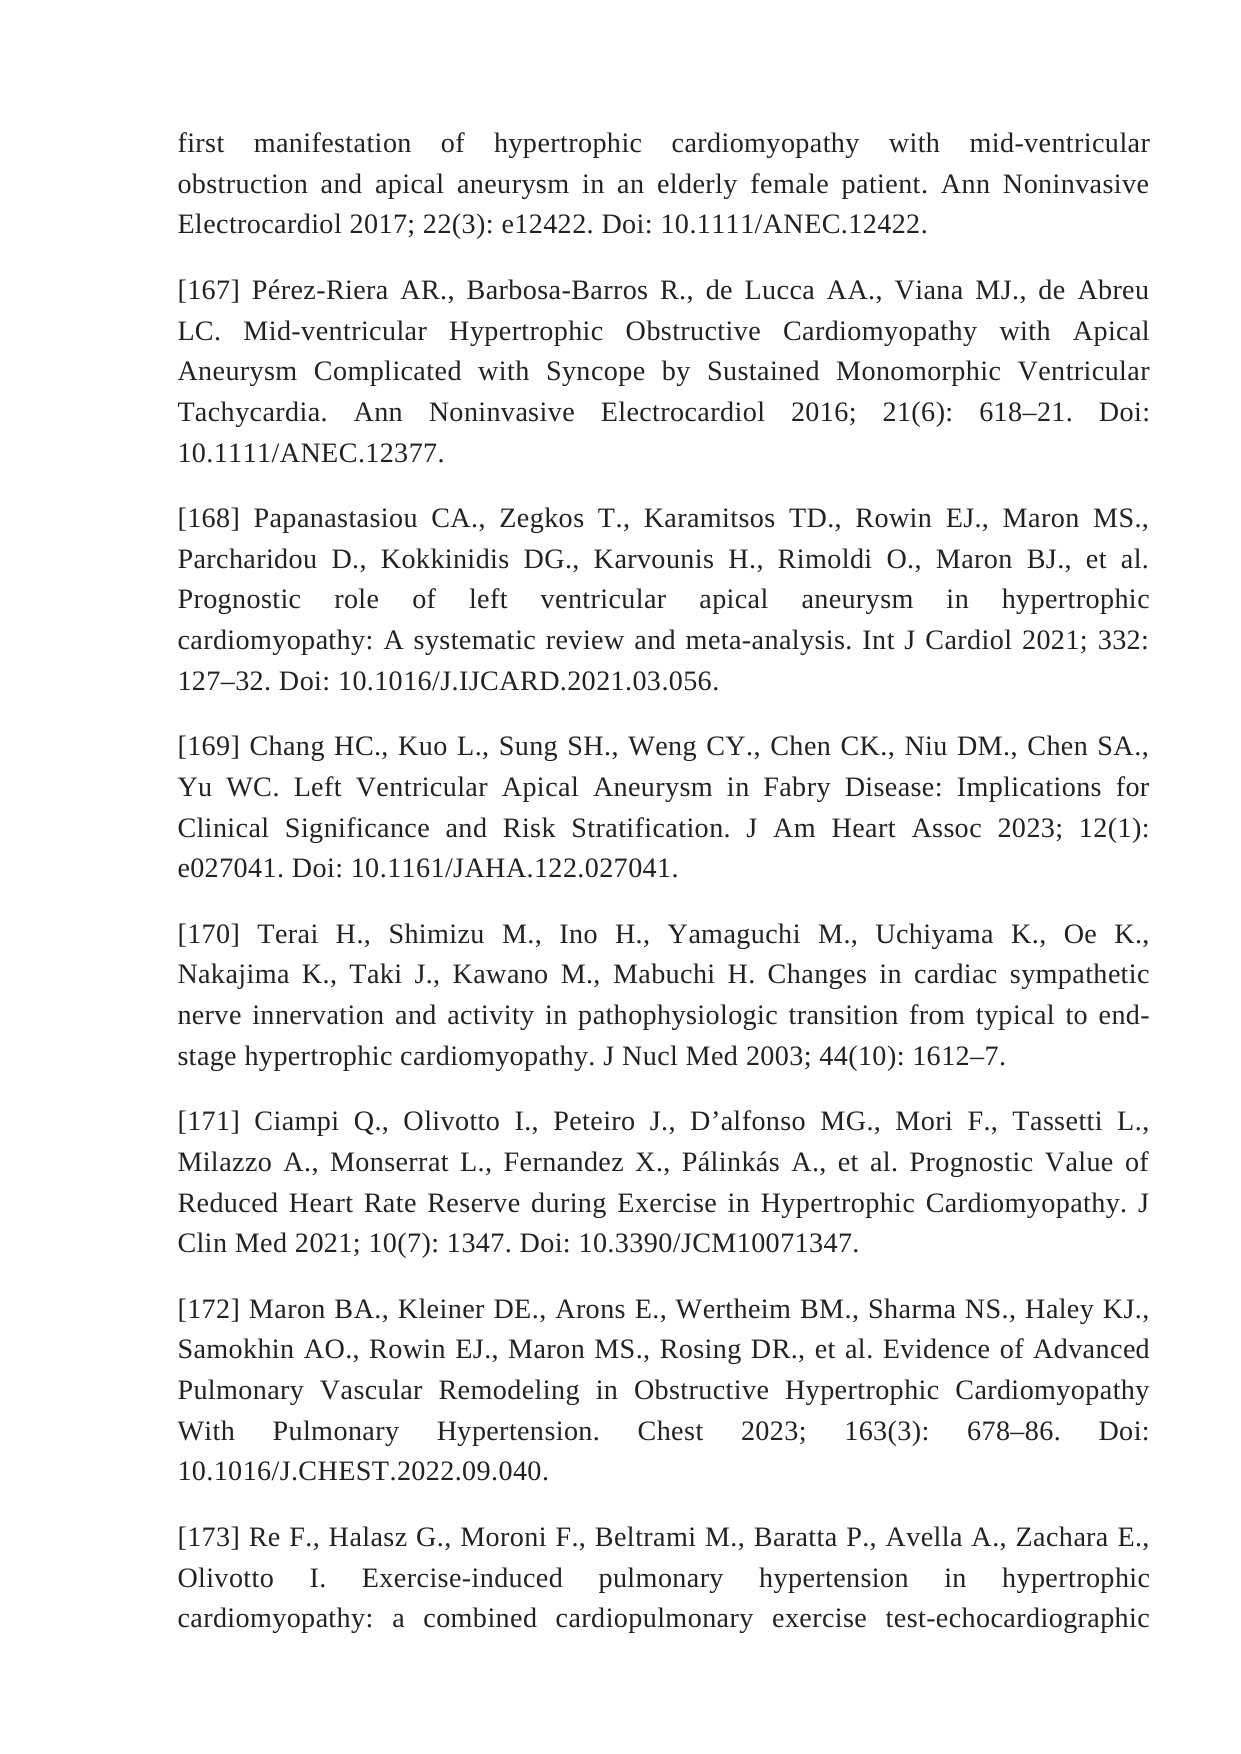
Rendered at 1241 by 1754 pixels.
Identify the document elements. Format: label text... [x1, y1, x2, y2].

text [170] Terai H., Shimizu M., Ino H., Yamaguchi M., Uchiyama K., Oe K., Nakajima K., Taki J., Kawano M., Mabuchi H. Changes in cardiac sympathetic nerve innervation and activity in pathophysiologic transition from typical to end-stage hypertrophic cardiomyopathy. J Nucl Med 2003; 44(10): 1612–7. [177, 909, 1152, 1071]
text [169] Chang HC., Kuo L., Sung SH., Weng CY., Chen CK., Niu DM., Chen SA., Yu WC. Left Ventricular Apical Aneurysm in Fabry Disease: Implications for Clinical Significance and Risk Stratification. J Am Heart Assoc 2023; 12(1): e027041. Doi: 10.1161/JAHA.122.027041. [177, 721, 1152, 884]
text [177, 118, 1152, 240]
text [167] Pérez-Riera AR., Barbosa-Barros R., de Lucca AA., Viana MJ., de Abreu LC. Mid-ventricular Hypertrophic Obstructive Cardiomyopathy with Apical Aneurysm Complicated with Syncope by Sustained Monomorphic Ventricular Tachycardia. Ann Noninvasive Electrocardiol 2016; 21(6): 618–21. Doi: 10.1111/ANEC.12377. [177, 265, 1152, 468]
text [171] Ciampi Q., Olivotto I., Peteiro J., D’alfonso MG., Mori F., Tassetti L., Milazzo A., Monserrat L., Fernandez X., Pálinkás A., et al. Prognostic Value of Reduced Heart Rate Reserve during Exercise in Hypertrophic Cardiomyopathy. J Clin Med 2021; 10(7): 1347. Doi: 10.3390/JCM10071347. [177, 1096, 1152, 1259]
text [172] Maron BA., Kleiner DE., Arons E., Wertheim BM., Sharma NS., Haley KJ., Samokhin AO., Rowin EJ., Maron MS., Rosing DR., et al. Evidence of Advanced Pulmonary Vascular Remodeling in Obstructive Hypertrophic Cardiomyopathy With Pulmonary Hypertension. Chest 2023; 163(3): 678–86. Doi: 10.1016/J.CHEST.2022.09.040. [177, 1284, 1152, 1487]
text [177, 1512, 1152, 1634]
text [168] Papanastasiou CA., Zegkos T., Karamitsos TD., Rowin EJ., Maron MS., Parcharidou D., Kokkinidis DG., Karvounis H., Rimoldi O., Maron BJ., et al. Prognostic role of left ventricular apical aneurysm in hypertrophic cardiomyopathy: A systematic review and meta-analysis. Int J Cardiol 2021; 332: 127–32. Doi: 10.1016/J.IJCARD.2021.03.056. [177, 493, 1152, 696]
